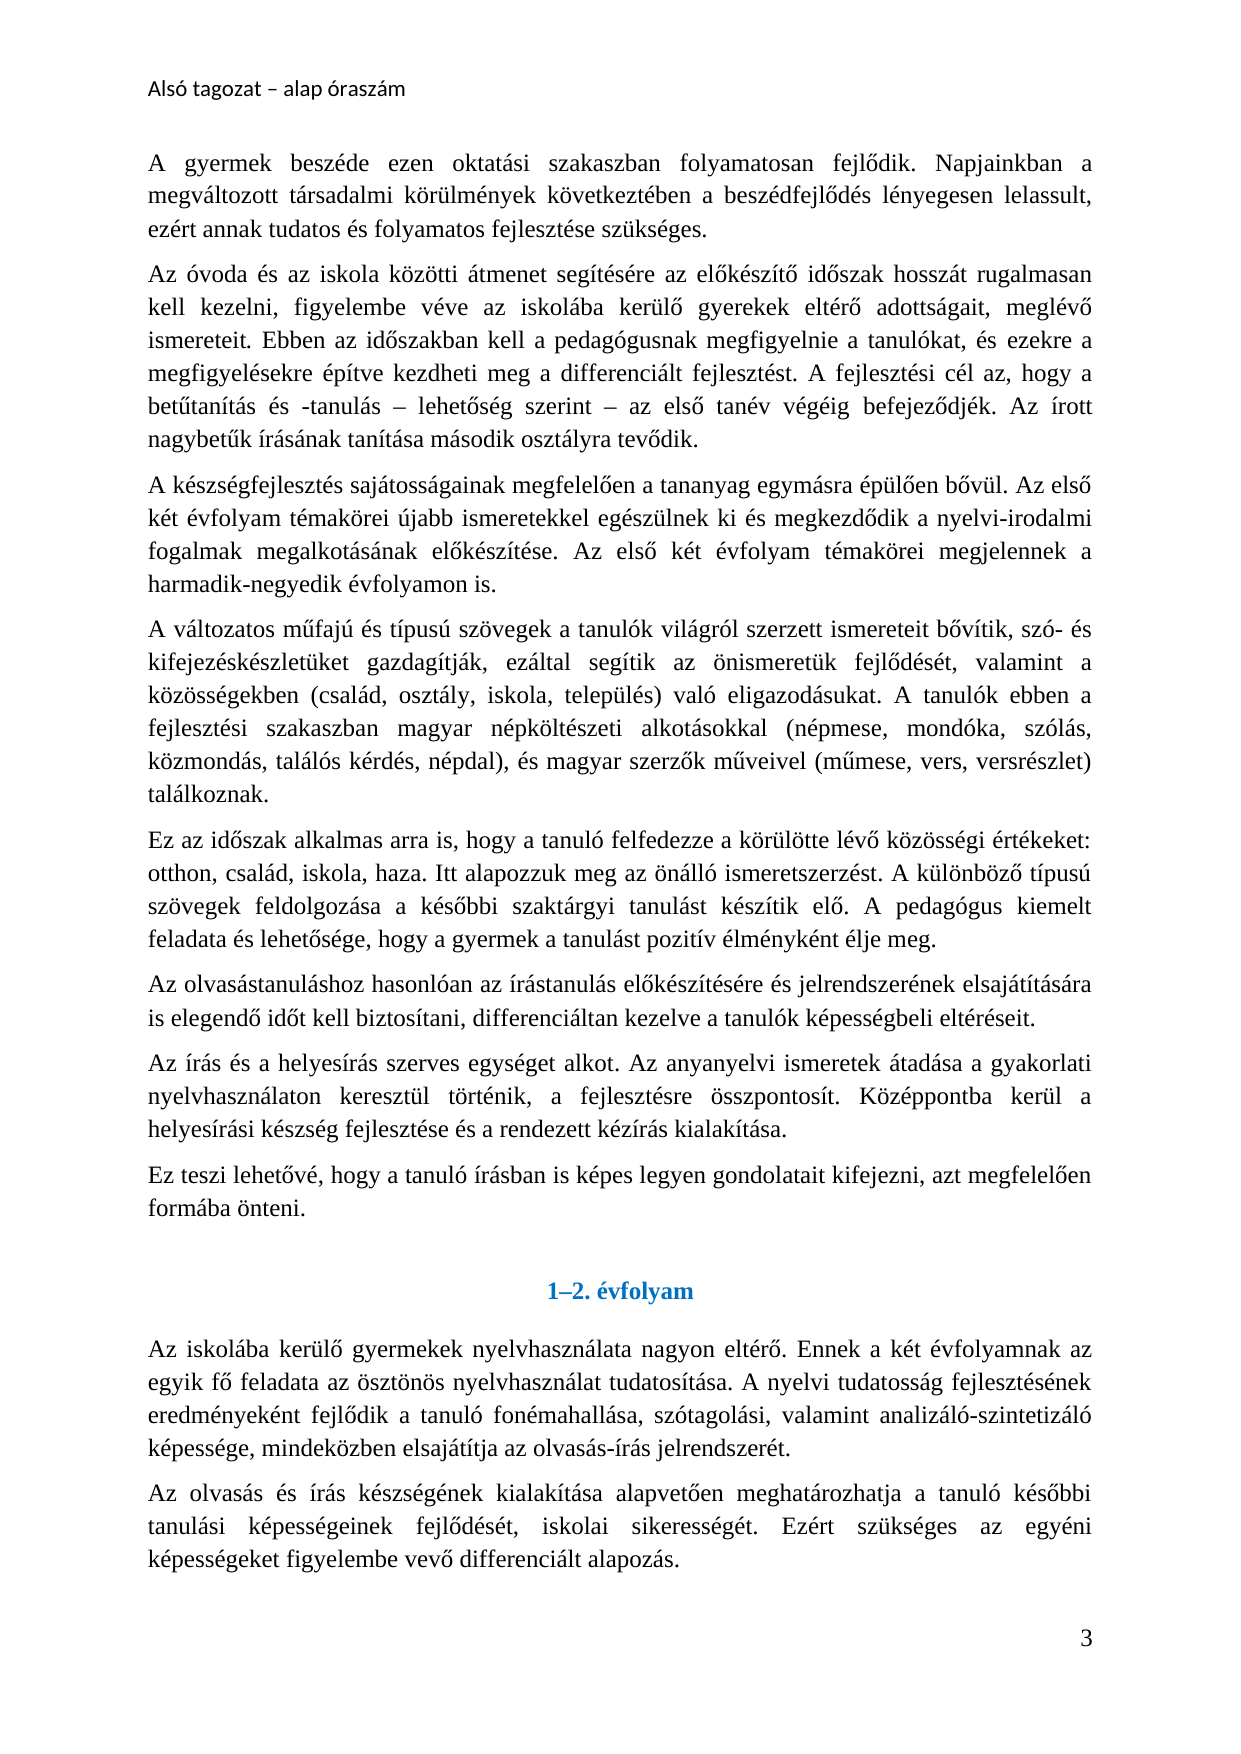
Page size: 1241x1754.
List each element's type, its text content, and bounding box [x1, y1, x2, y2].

text Ez az időszak alkalmas arra is, hogy a tanuló felfedezze a körülötte lévő közösségi értékeket: otthon, család, iskola, haza. Itt alapozzuk meg az önálló ismeretszerzést. A különböző típusú szövegek feldolgozása a későbbi szaktárgyi tanulást készítik elő. A pedagógus kiemelt feladata és lehetősége, hogy a gyermek a tanulást pozitív élményként élje meg. [148, 825, 1093, 953]
text A változatos műfajú és típusú szövegek a tanulók világról szerzett ismereteit bővítik, szó- és kifejezéskészletüket gazdagítják, ezáltal segítik az önismeretük fejlődését, valamint a közösségekben (család, osztály, iskola, település) való eligazodásukat. A tanulók ebben a fejlesztési szakaszban magyar népköltészeti alkotásokkal (népmese, mondóka, szólás, közmondás, találós kérdés, népdal), és magyar szerzők műveivel (műmese, vers, versrészlet) találkoznak. [148, 614, 1093, 808]
text Az óvoda és az iskola közötti átmenet segítésére az előkészítő időszak hosszát rugalmasan kell kezelni, figyelembe véve az iskolába kerülő gyerekek eltérő adottságait, meglévő ismereteit. Ebben az időszakban kell a pedagógusnak megfigyelnie a tanulókat, és ezekre a megfigyelésekre építve kezdheti meg a differenciált fejlesztést. A fejlesztési cél az, hogy a betűtanítás és -tanulás – lehetőség szerint – az első tanév végéig befejeződjék. Az írott nagybetűk írásának tanítása második osztályra tevődik. [148, 259, 1093, 453]
text Az írás és a helyesírás szerves egységet alkot. Az anyanyelvi ismeretek átadása a gyakorlati nyelvhasználaton keresztül történik, a fejlesztésre összpontosít. Középpontba kerül a helyesírási készség fejlesztése és a rendezett kézírás kialakítása. [148, 1048, 1093, 1143]
text Az olvasás és írás készségének kialakítása alapvetően meghatározhatja a tanuló későbbi tanulási képességeinek fejlődését, iskolai sikerességét. Ezért szükséges az egyéni képességeket figyelembe vevő differenciált alapozás. [148, 1478, 1093, 1573]
subtitle 1–2. évfolyam [148, 1276, 1093, 1304]
text Az iskolába kerülő gyermekek nyelvhasználata nagyon eltérő. Ennek a két évfolyamnak az egyik fő feladata az ösztönös nyelvhasználat tudatosítása. A nyelvi tudatosság fejlesztésének eredményeként fejlődik a tanuló fonémahallása, szótagolási, valamint analizáló-szintetizáló képessége, mindeközben elsajátítja az olvasás-írás jelrendszerét. [148, 1334, 1093, 1462]
text A készségfejlesztés sajátosságainak megfelelően a tananyag egymásra épülően bővül. Az első két évfolyam témakörei újabb ismeretekkel egészülnek ki és megkezdődik a nyelvi-irodalmi fogalmak megalkotásának előkészítése. Az első két évfolyam témakörei megjelennek a harmadik-negyedik évfolyamon is. [148, 470, 1093, 598]
text A gyermek beszéde ezen oktatási szakaszban folyamatosan fejlődik. Napjainkban a megváltozott társadalmi körülmények következtében a beszédfejlődés lényegesen lelassult, ezért annak tudatos és folyamatos fejlesztése szükséges. [148, 148, 1093, 242]
text Az olvasástanuláshoz hasonlóan az írástanulás előkészítésére és jelrendszerének elsajátítására is elegendő időt kell biztosítani, differenciáltan kezelve a tanulók képességbeli eltéréseit. [148, 969, 1093, 1031]
text Ez teszi lehetővé, hogy a tanuló írásban is képes legyen gondolatait kifejezni, azt megfelelően formába önteni. [148, 1160, 1093, 1221]
